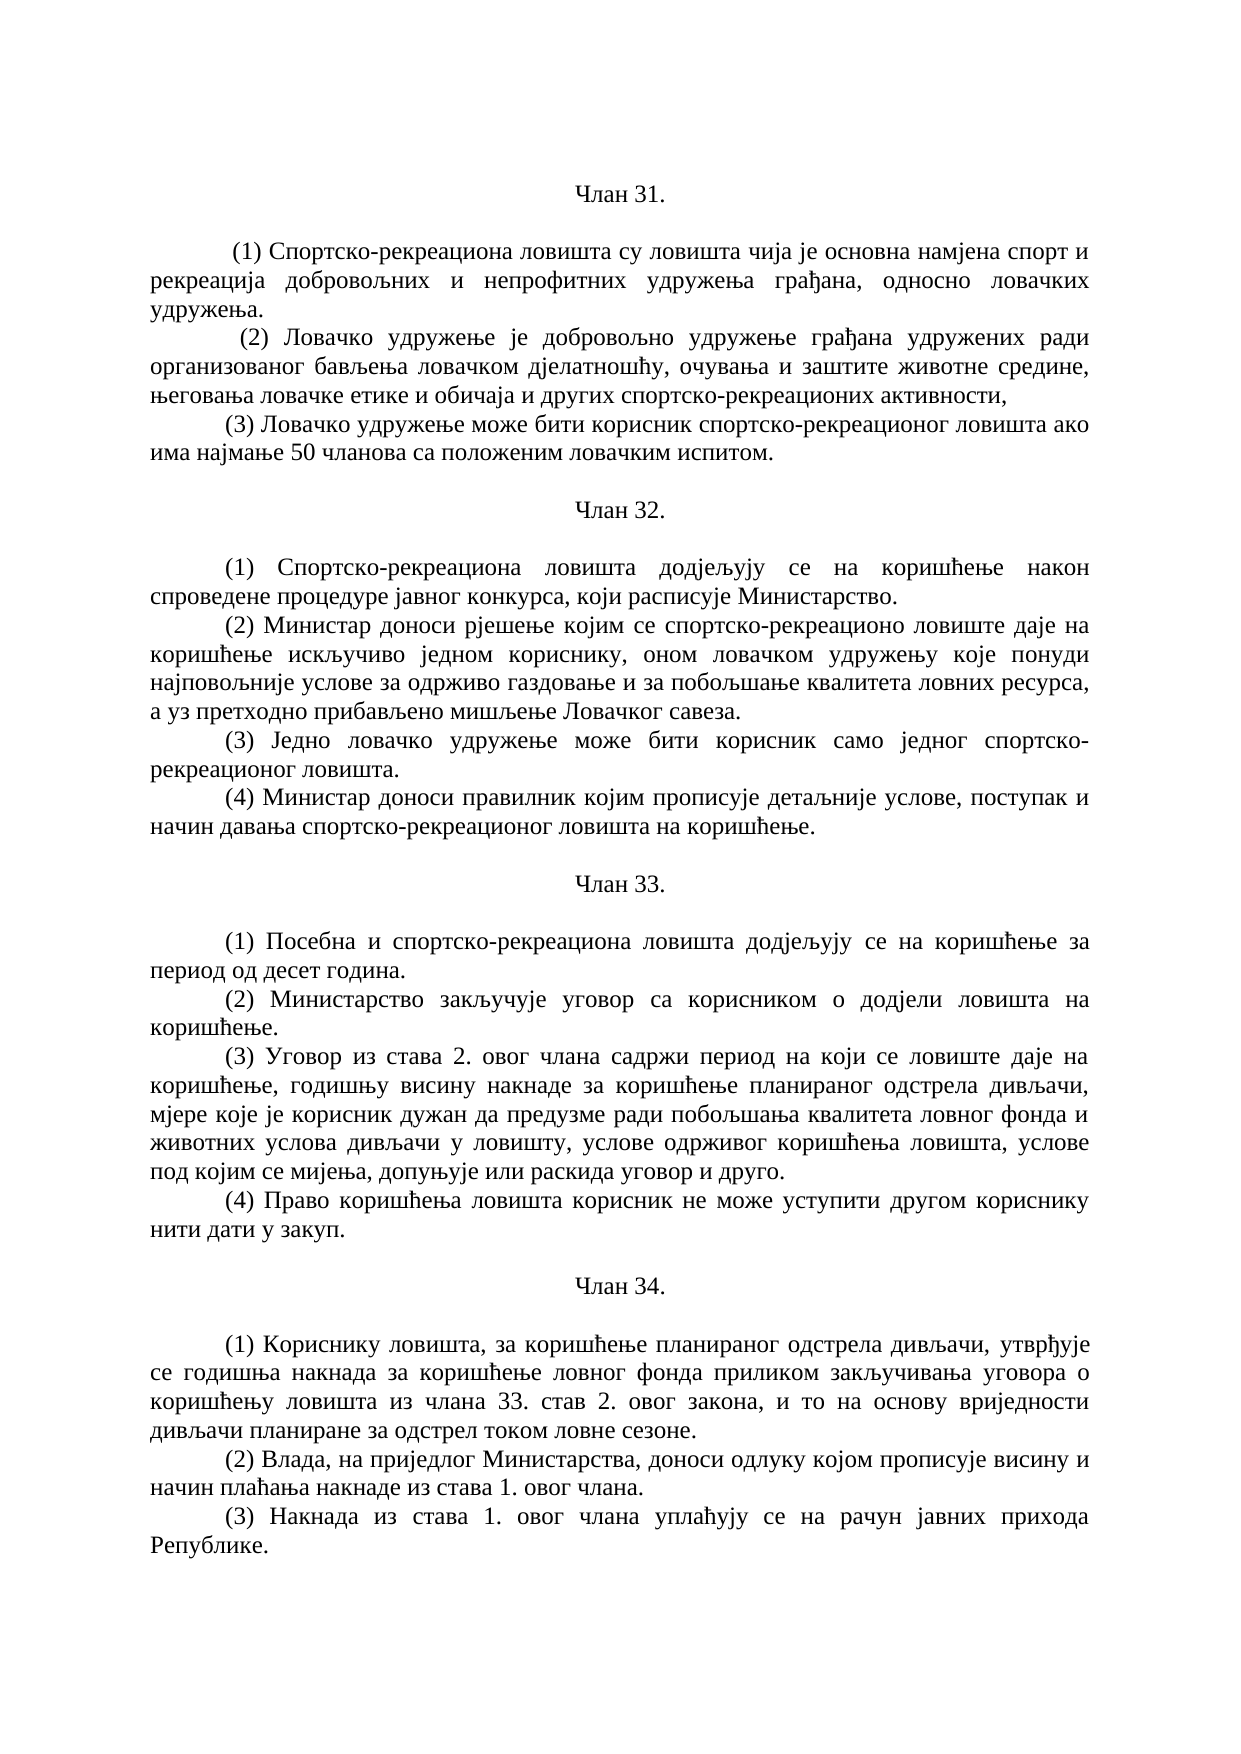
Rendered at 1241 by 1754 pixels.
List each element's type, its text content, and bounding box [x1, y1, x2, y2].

text (4) Право коришћења ловишта корисник не може уступити другом кориснику нити дати у закуп. [150, 1185, 1090, 1242]
text (2) Министар доноси рјешење којим се спортско-рекреационо ловиште даје на коришћење искључиво једном кориснику, оном ловачком удружењу које понуди најповољније услове за одрживо газдовање и за побољшање квалитета ловних ресурса, а уз претходно прибављено мишљење Ловачког савеза. [150, 610, 1090, 725]
text (2) Министарство закључује уговор са корисником o додјели ловишта на коришћење. [150, 984, 1090, 1041]
text Члан 32. [150, 495, 1090, 524]
text (3) Ловачко удружење може бити корисник спортско-рекреационог ловишта ако има најмање 50 чланова са положеним ловачким испитом. [150, 409, 1090, 466]
text (4) Министар доноси правилник којим прописује детаљније услове, поступак и начин давања спортско-рекреационог ловишта на коришћење. [150, 782, 1090, 840]
text Члан 33. [150, 869, 1090, 897]
text (3) Једно ловачко удружење може бити корисник само једног спортско-рекреационог ловишта. [150, 725, 1090, 782]
text (3) Уговор из става 2. овог члана садржи период на који се ловиште даје на коришћење, годишњу висину накнаде за коришћење планираног одстрела дивљачи, мјере које је корисник дужан да предузме ради побољшања квалитета ловног фонда и животних услова дивљачи у ловишту, услове одрживог коришћења ловишта, услове под којим се мијења, допуњује или раскида уговор и друго. [150, 1041, 1090, 1185]
text (2) Ловачко удружење је добровољно удружење грађана удружених ради организованог бављења ловачком дјелатношћу, очувања и заштите животне средине, његовања ловачке етике и обичаја и других спортско-рекреационих активности, [150, 322, 1090, 409]
text Члан 31. [150, 179, 1090, 207]
text (3) Накнада из става 1. овог члана уплаћују се на рачун јавних прихода Републике. [150, 1501, 1090, 1559]
text (2) Влада, на приједлог Министарства, доноси одлуку којом прописује висину и начин плаћања накнаде из става 1. овог члана. [150, 1444, 1090, 1501]
text (1) Спортско-рекреациона ловишта су ловишта чија је основна намјена спорт и рекреација добровољних и непрофитних удружења грађана, односно ловачких удружења. [150, 236, 1090, 322]
text (1) Кориснику ловишта, за коришћење планираног одстрела дивљачи, утврђује се годишња накнада за коришћење ловног фонда приликом закључивања уговора о коришћењу ловишта из члана 33. став 2. овог закона, и то на основу вриједности дивљачи планиране за одстрел током ловне сезоне. [150, 1329, 1090, 1444]
text (1) Спортско-рекреациона ловишта додјељују се на коришћење након спроведене процедуре јавног конкурса, који расписује Министарство. [150, 552, 1090, 610]
text Члан 34. [150, 1271, 1090, 1300]
text (1) Посебна и спортско-рекреациона ловишта додјељују се на коришћење за период од десет година. [150, 926, 1090, 984]
